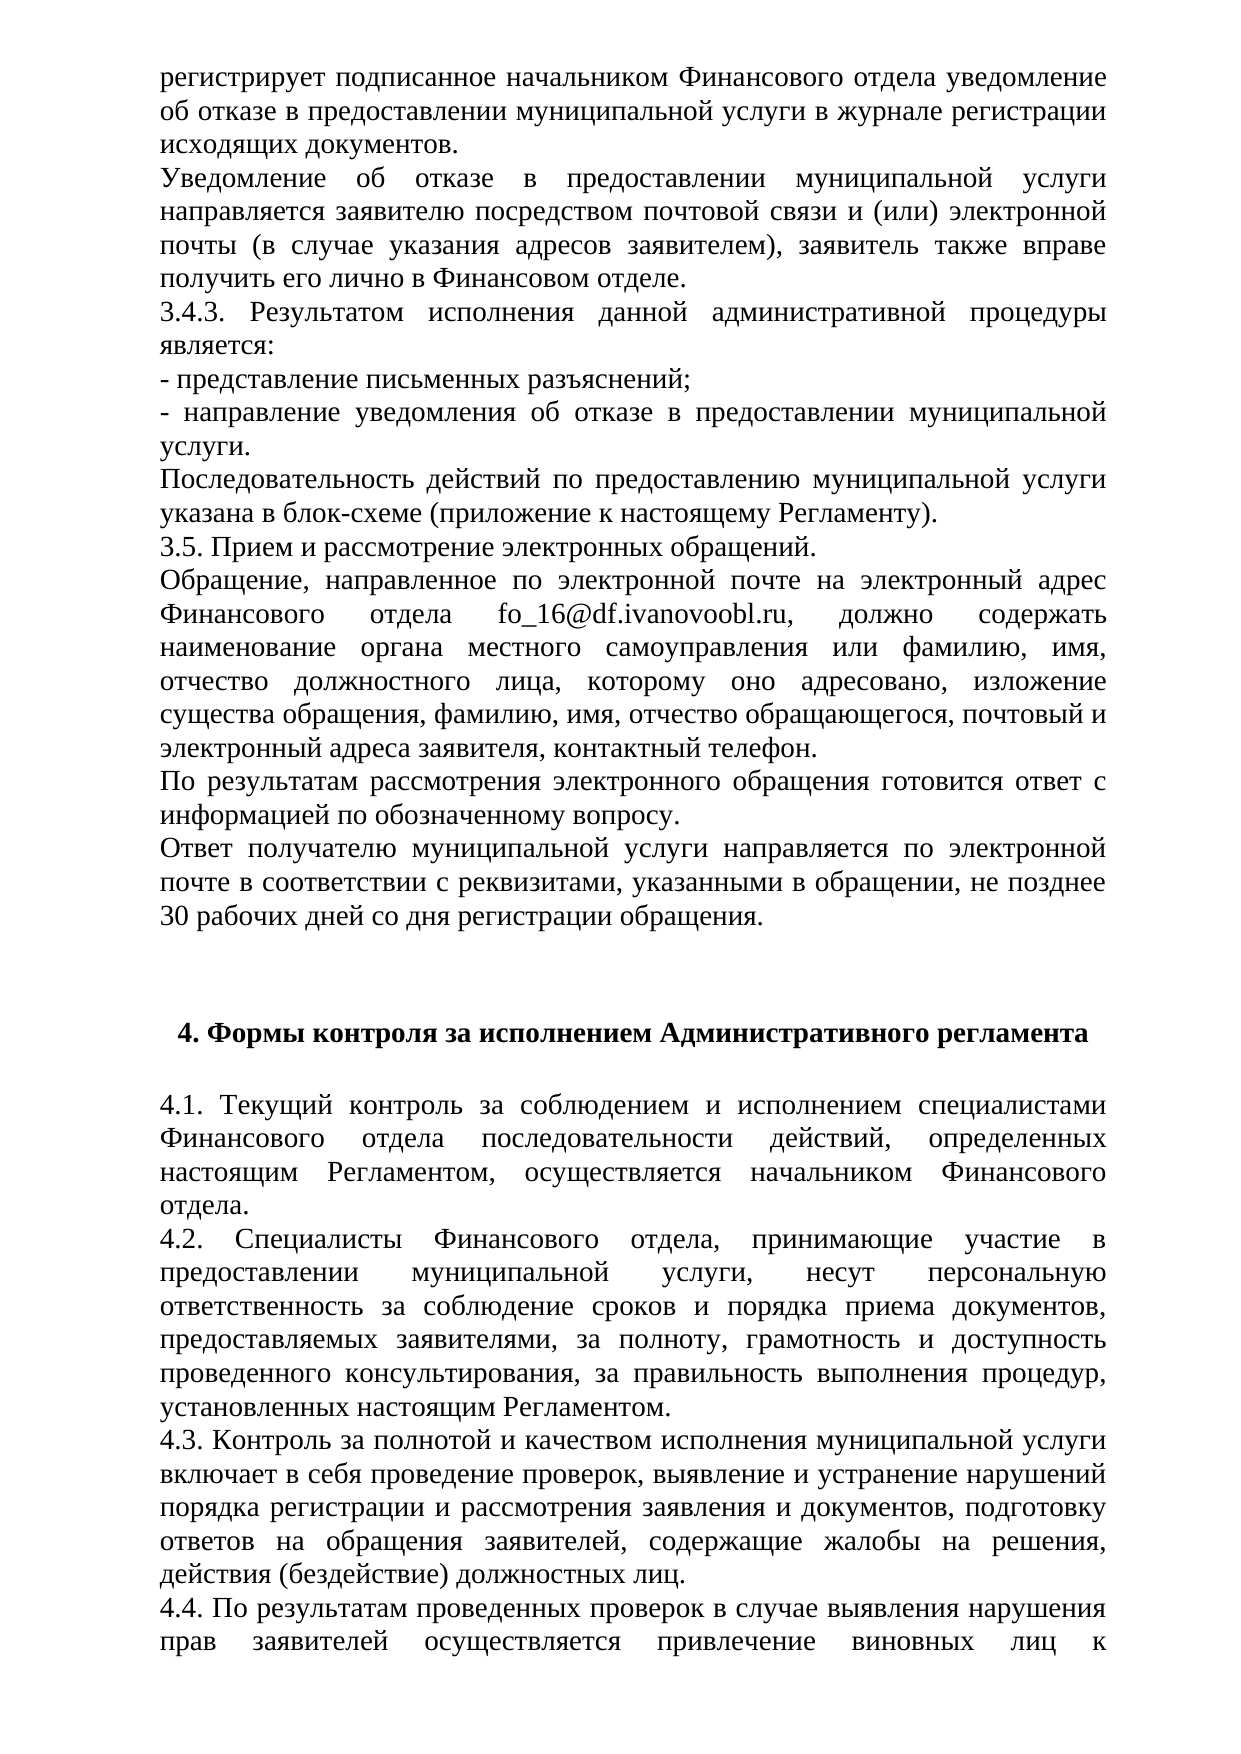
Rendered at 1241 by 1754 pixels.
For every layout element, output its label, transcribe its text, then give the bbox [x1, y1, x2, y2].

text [159, 1590, 1107, 1657]
text 4.3. Контроль за полнотой и качеством исполнения муниципальной услуги включает в себя проведение проверок, выявление и устранение нарушений порядка регистрации и рассмотрения заявления и документов, подготовку ответов на обращения заявителей, содержащие жалобы на решения, действия (бездействие) должностных лиц. [159, 1422, 1107, 1590]
text 3.4.3. Результатом исполнения данной административной процедуры является: [159, 294, 1107, 361]
text Уведомление об отказе в предоставлении муниципальной услуги направляется заявителю посредством почтовой связи и (или) электронной почты (в случае указания адресов заявителем), заявитель также вправе получить его лично в Финансовом отделе. [159, 160, 1107, 294]
text 3.5. Прием и рассмотрение электронных обращений. [159, 529, 1107, 562]
text 4.2. Специалисты Финансового отдела, принимающие участие в предоставлении муниципальной услуги, несут персональную ответственность за соблюдение сроков и порядка приема документов, предоставляемых заявителями, за полноту, грамотность и доступность проведенного консультирования, за правильность выполнения процедур, установленных настоящим Регламентом. [159, 1221, 1107, 1422]
text Обращение, направленное по электронной почте на электронный адрес Финансового отдела fo_16@df.ivanovoobl.ru, должно содержать наименование органа местного самоуправления или фамилию, имя, отчество должностного лица, которому оно адресовано, изложение существа обращения, фамилию, имя, отчество обращающегося, почтовый и электронный адреса заявителя, контактный телефон. [159, 562, 1107, 763]
text Ответ получателю муниципальной услуги направляется по электронной почте в соответствии с реквизитами, указанными в обращении, не позднее 30 рабочих дней со дня регистрации обращения. [159, 831, 1107, 931]
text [159, 59, 1107, 160]
text Последовательность действий по предоставлению муниципальной услуги указана в блок-схеме (приложение к настоящему Регламенту). [159, 462, 1107, 529]
text По результатам рассмотрения электронного обращения готовится ответ с информацией по обозначенному вопросу. [159, 763, 1107, 831]
text 4.1. Текущий контроль за соблюдением и исполнением специалистами Финансового отдела последовательности действий, определенных настоящим Регламентом, осуществляется начальником Финансового отдела. [159, 1087, 1107, 1221]
subtitle 4. Формы контроля за исполнением Административного регламента [159, 1015, 1107, 1048]
text - представление письменных разъяснений; [159, 361, 1107, 394]
text - направление уведомления об отказе в предоставлении муниципальной услуги. [159, 394, 1107, 462]
